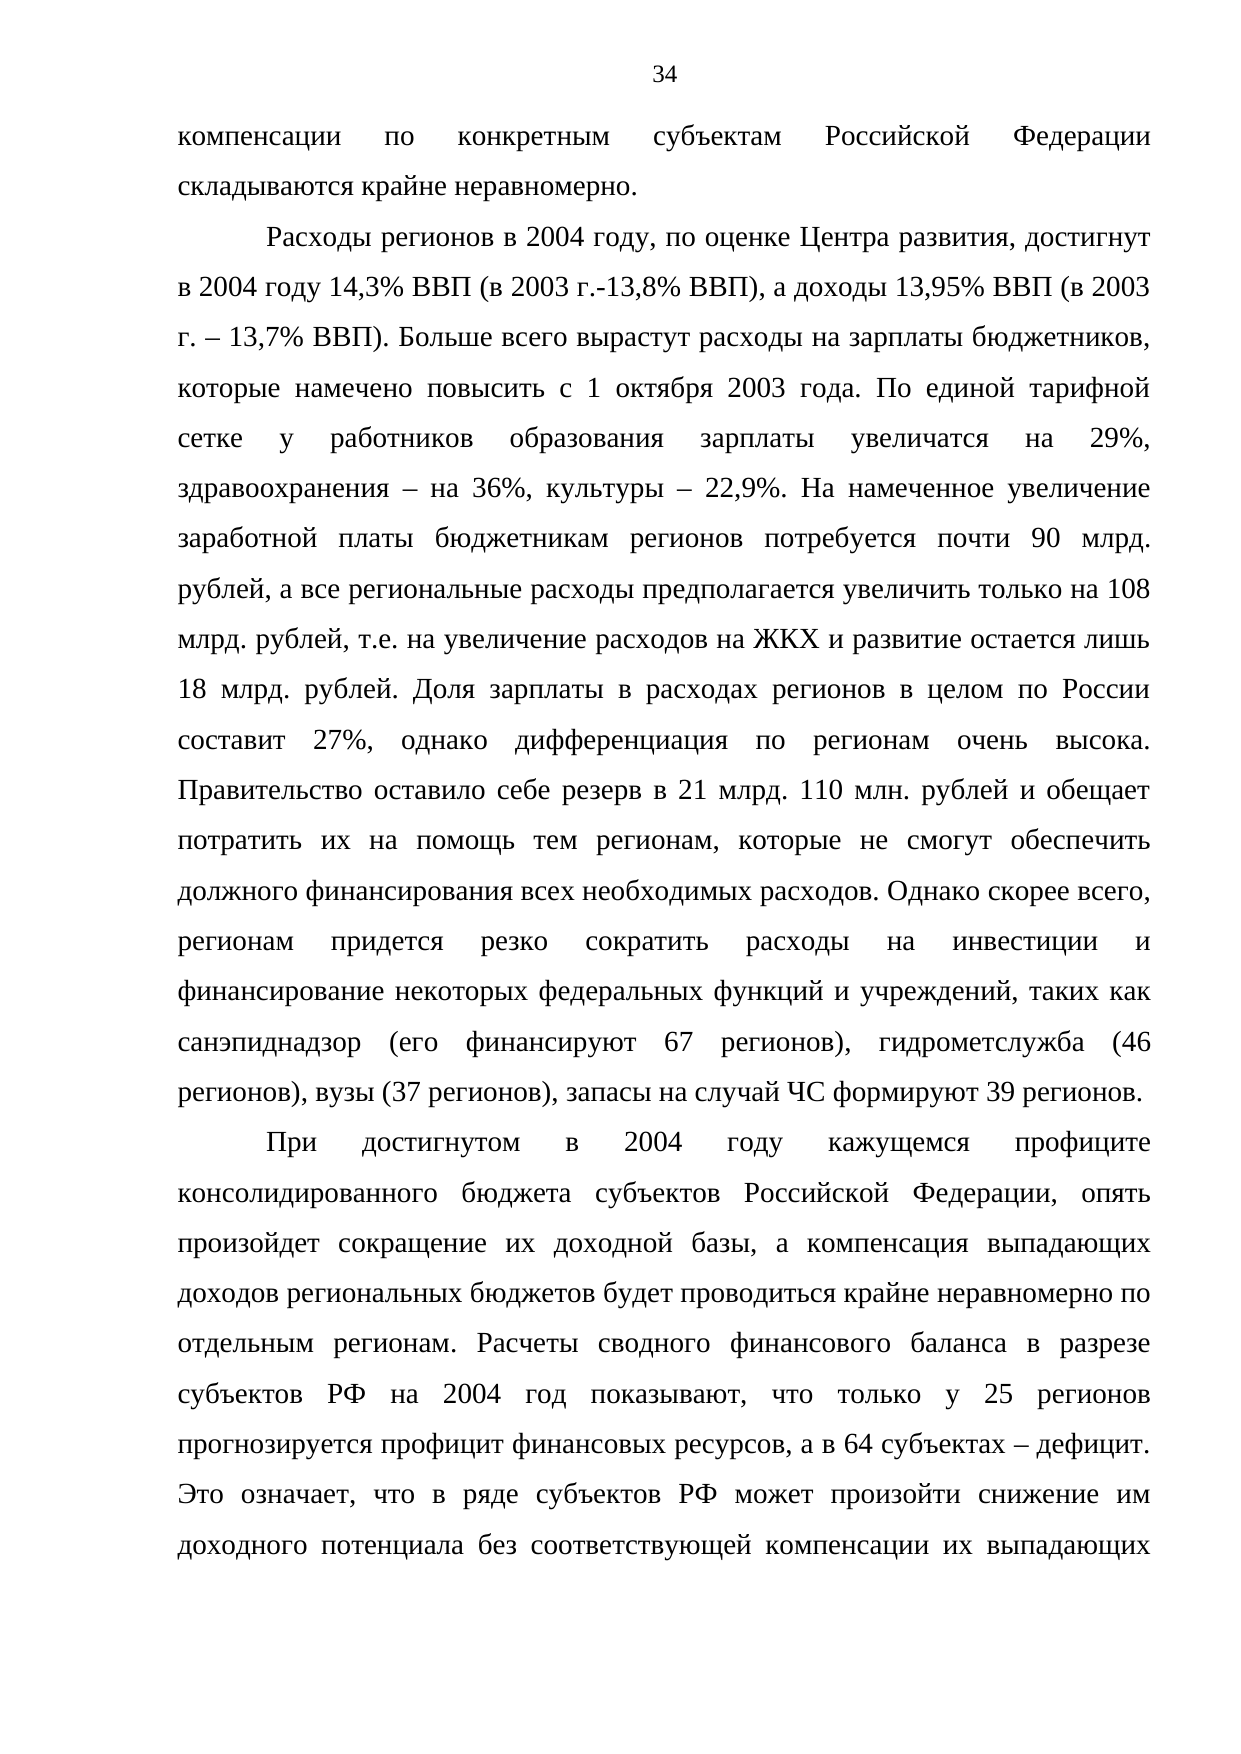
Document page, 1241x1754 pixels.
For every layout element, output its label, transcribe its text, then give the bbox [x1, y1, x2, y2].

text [177, 118, 1152, 202]
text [177, 1124, 1152, 1560]
text Расходы регионов в 2004 году, по оценке Центра развития, достигнут в 2004 году 14,3% ВВП (в 2003 г.-13,8% ВВП), а доходы 13,95% ВВП (в 2003 г. – 13,7% ВВП). Больше всего вырастут расходы на зарплаты бюджетников, которые намечено повысить с 1 октября 2003 года. По единой тарифной сетке у работников образования зарплаты увеличатся на 29%, здравоохранения – на 36%, культуры – 22,9%. На намеченное увеличение заработной платы бюджетникам регионов потребуется почти 90 млрд. рублей, а все региональные расходы предполагается увеличить только на 108 млрд. рублей, т.е. на увеличение расходов на ЖКХ и развитие остается лишь 18 млрд. рублей. Доля зарплаты в расходах регионов в целом по России составит 27%, однако дифференциация по регионам очень высока. Правительство оставило себе резерв в 21 млрд. 110 млн. рублей и обещает потратить их на помощь тем регионам, которые не смогут обеспечить должного финансирования всех необходимых расходов. Однако скорее всего, регионам придется резко сократить расходы на инвестиции и финансирование некоторых федеральных функций и учреждений, таких как санэпиднадзор (его финансируют 67 регионов), гидрометслужба (46 регионов), вузы (37 регионов), запасы на случай ЧС формируют 39 регионов. [177, 219, 1152, 1108]
